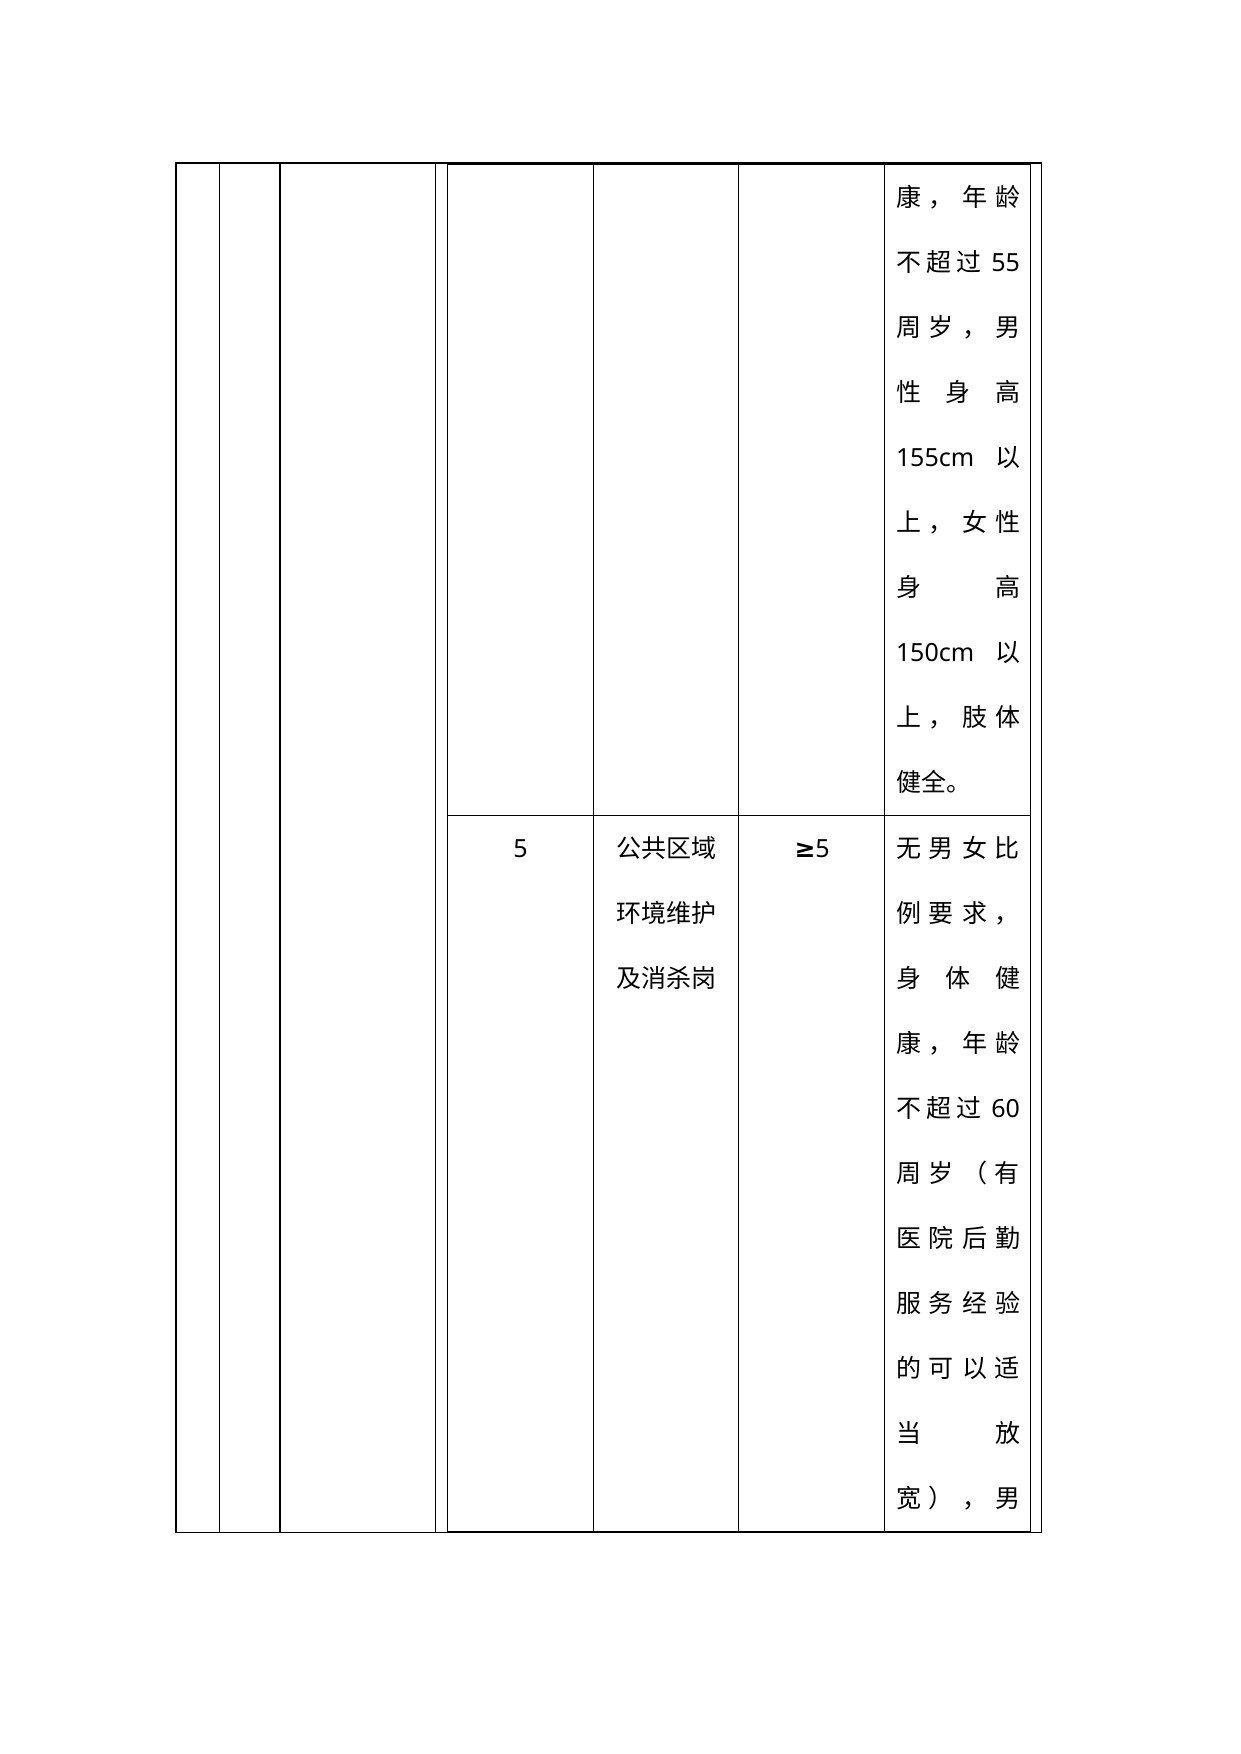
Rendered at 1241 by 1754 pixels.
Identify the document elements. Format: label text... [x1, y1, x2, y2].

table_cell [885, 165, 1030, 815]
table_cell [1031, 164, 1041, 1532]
table_cell 1 [177, 164, 219, 1532]
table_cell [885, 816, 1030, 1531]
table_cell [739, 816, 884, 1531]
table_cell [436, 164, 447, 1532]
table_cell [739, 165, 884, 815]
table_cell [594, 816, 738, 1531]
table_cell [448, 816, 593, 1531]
table_cell [220, 164, 279, 1532]
table_cell [281, 164, 435, 1532]
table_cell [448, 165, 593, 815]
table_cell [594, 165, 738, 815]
